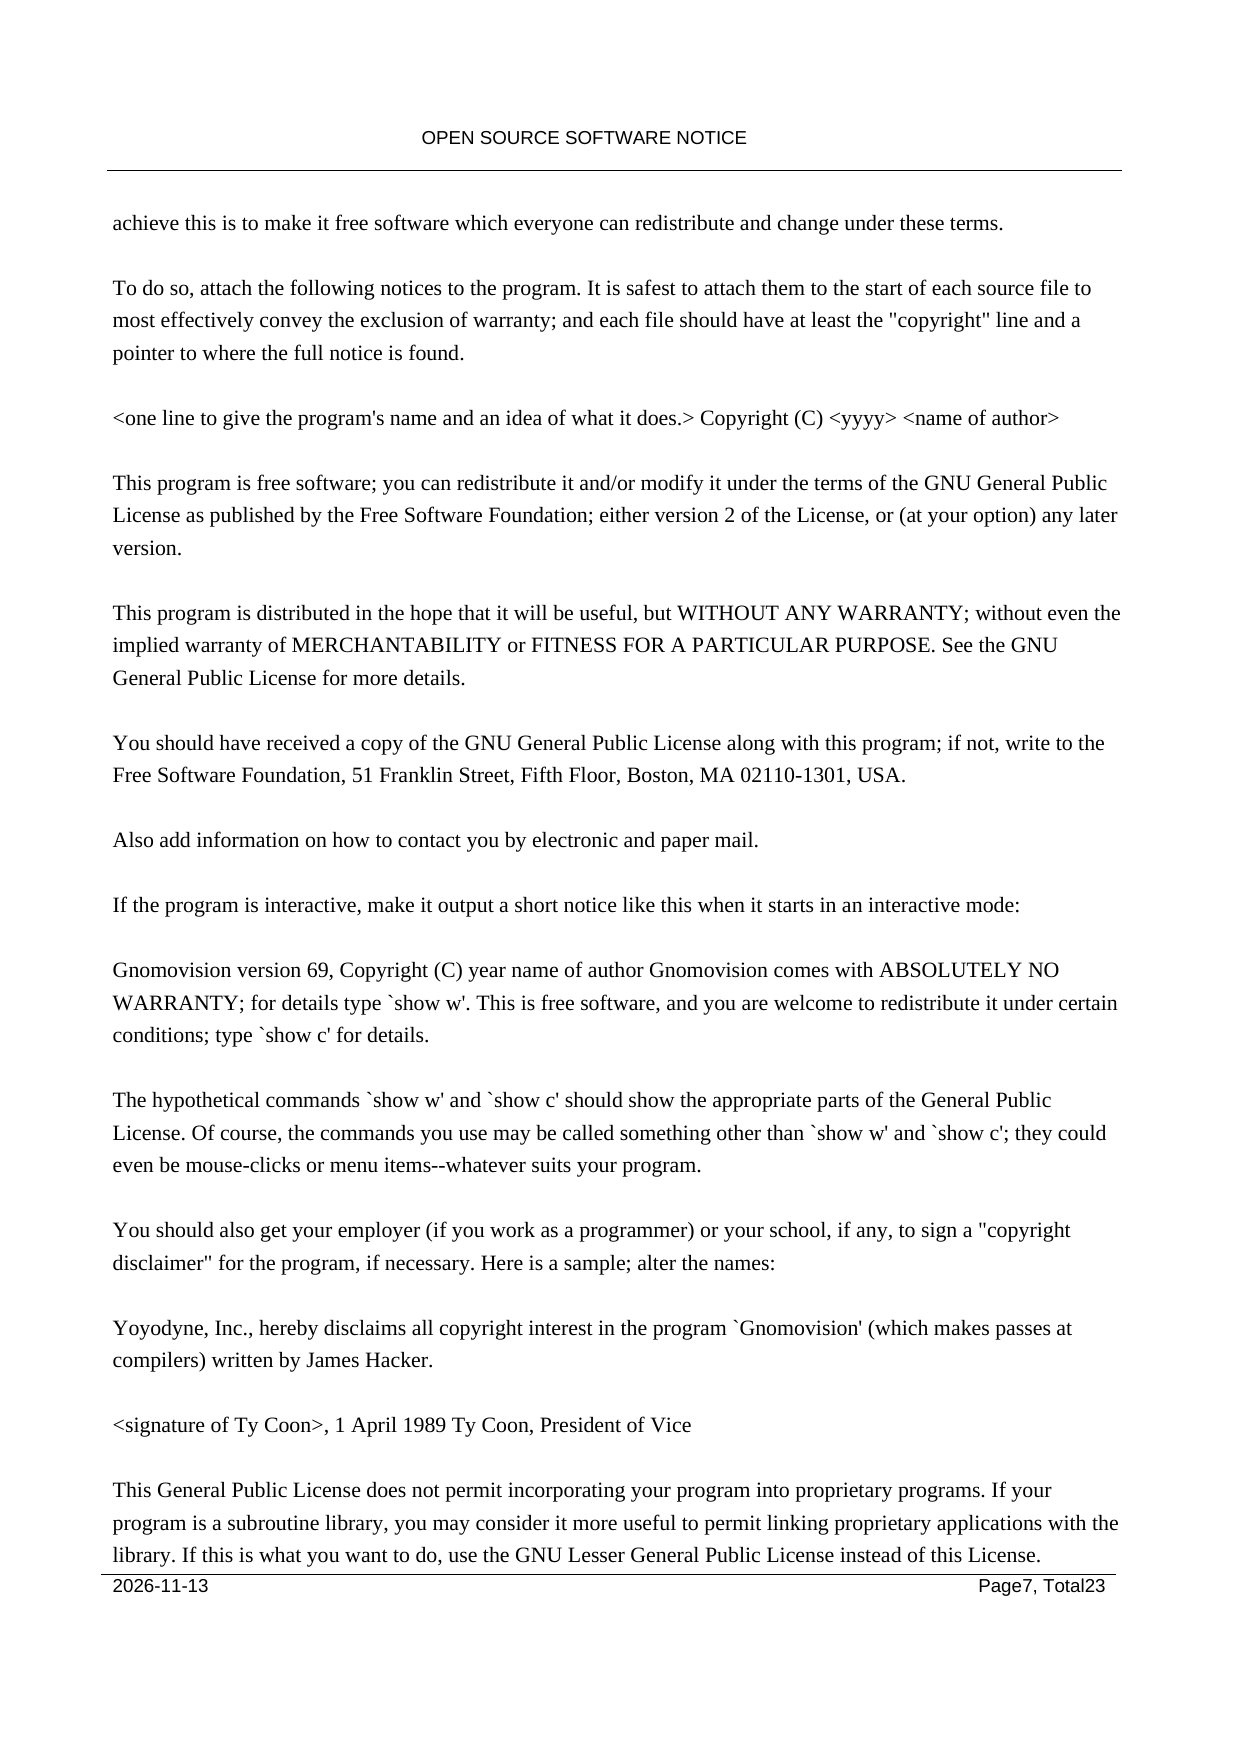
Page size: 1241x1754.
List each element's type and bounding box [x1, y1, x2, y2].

text [112, 206, 1128, 1571]
